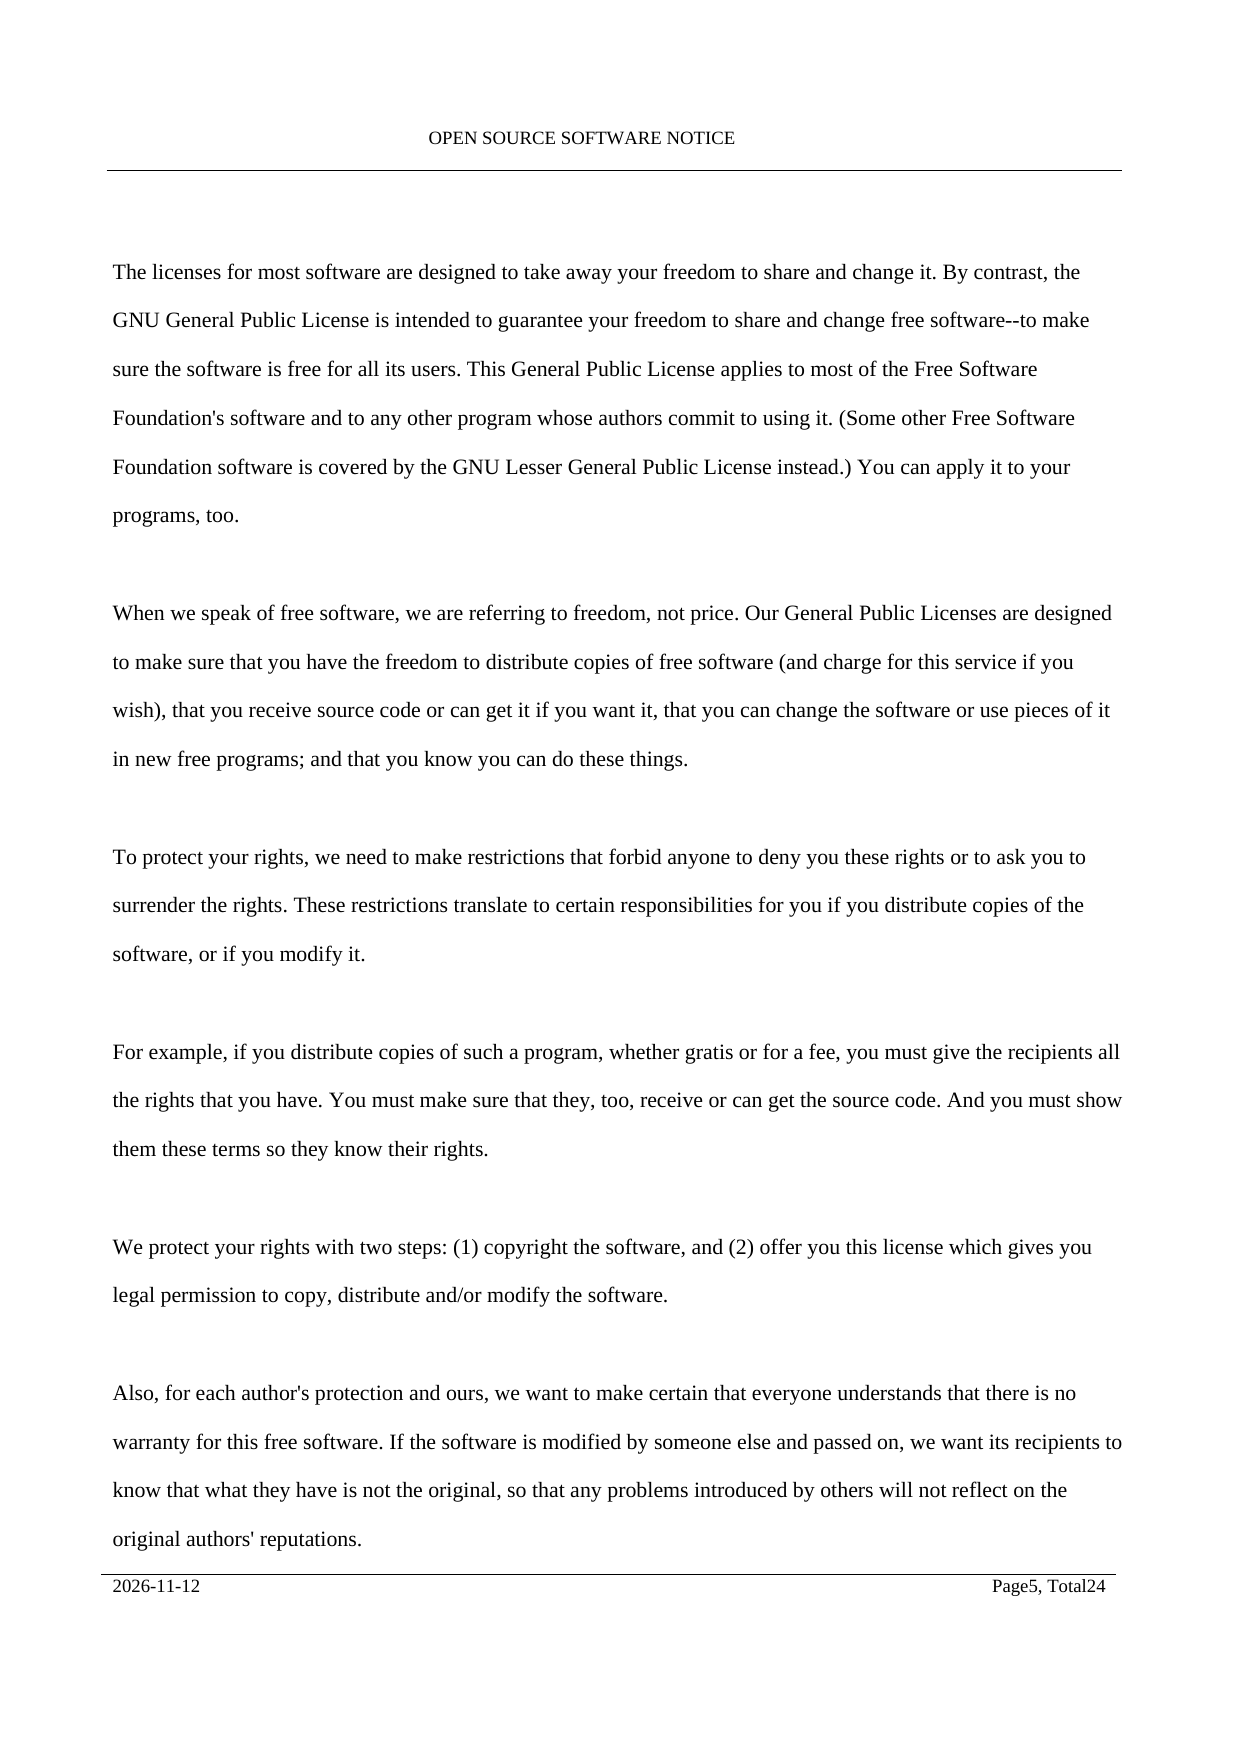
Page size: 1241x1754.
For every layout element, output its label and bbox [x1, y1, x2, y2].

text [112, 206, 1128, 1555]
